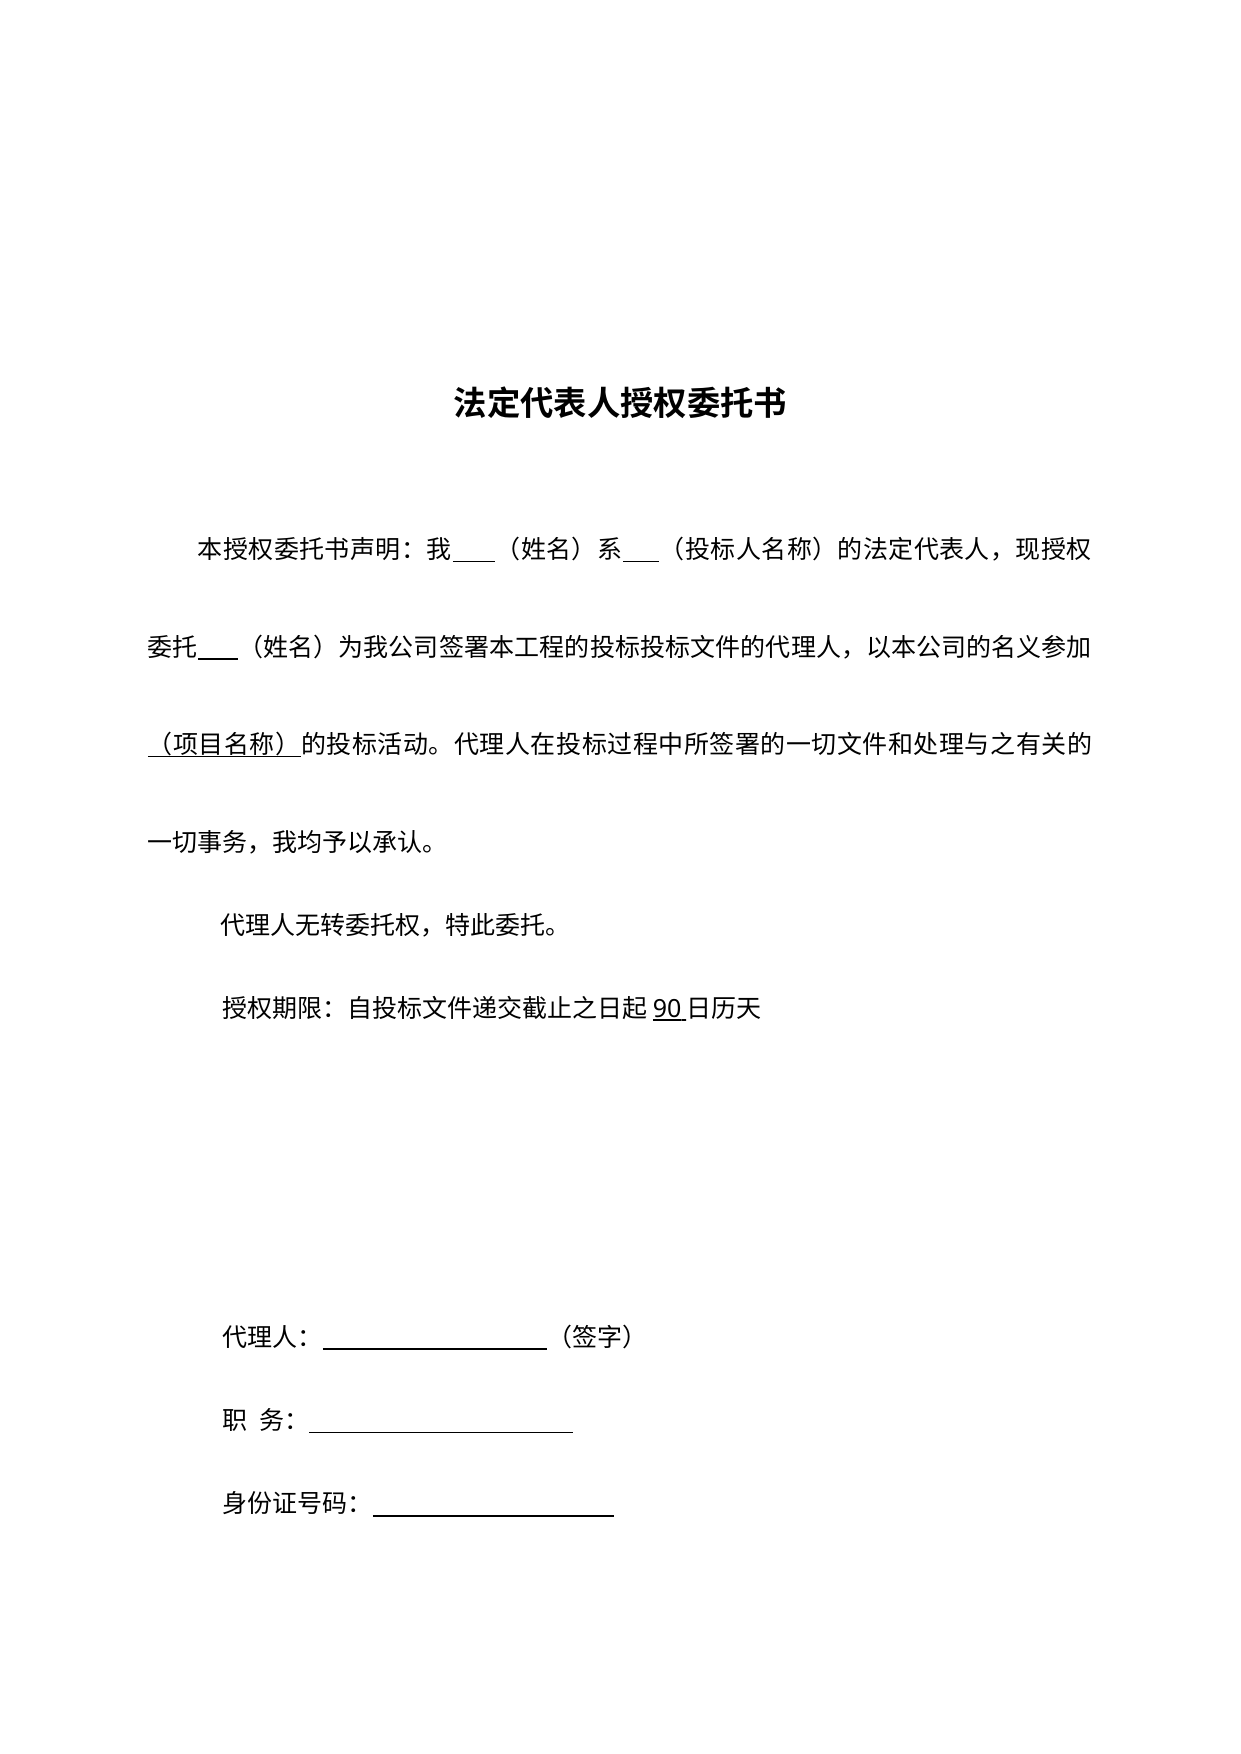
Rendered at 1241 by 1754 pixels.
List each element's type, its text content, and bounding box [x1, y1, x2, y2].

text 法定代表人授权委托书 [148, 368, 1093, 433]
text 授权期限：自投标文件递交截止之日起90日历天 [148, 974, 1093, 1039]
text 本授权委托书声明：我 （姓名）系 （投标人名称）的法定代表人，现授权委托 （姓名）为我公司签署本工程的投标投标文件的代理人，以本公司的名义参加（项目名称）的投标活动。代理人在投标过程中所签署的一切文件和处理与之有关的一切事务，我均予以承认。 [148, 515, 1093, 873]
text 身份证号码： [223, 1469, 1093, 1534]
text 职 务： [223, 1386, 1093, 1451]
text 代理人无转委托权，特此委托。 [148, 891, 1093, 956]
text 代理人： （签字） [223, 1303, 1093, 1368]
